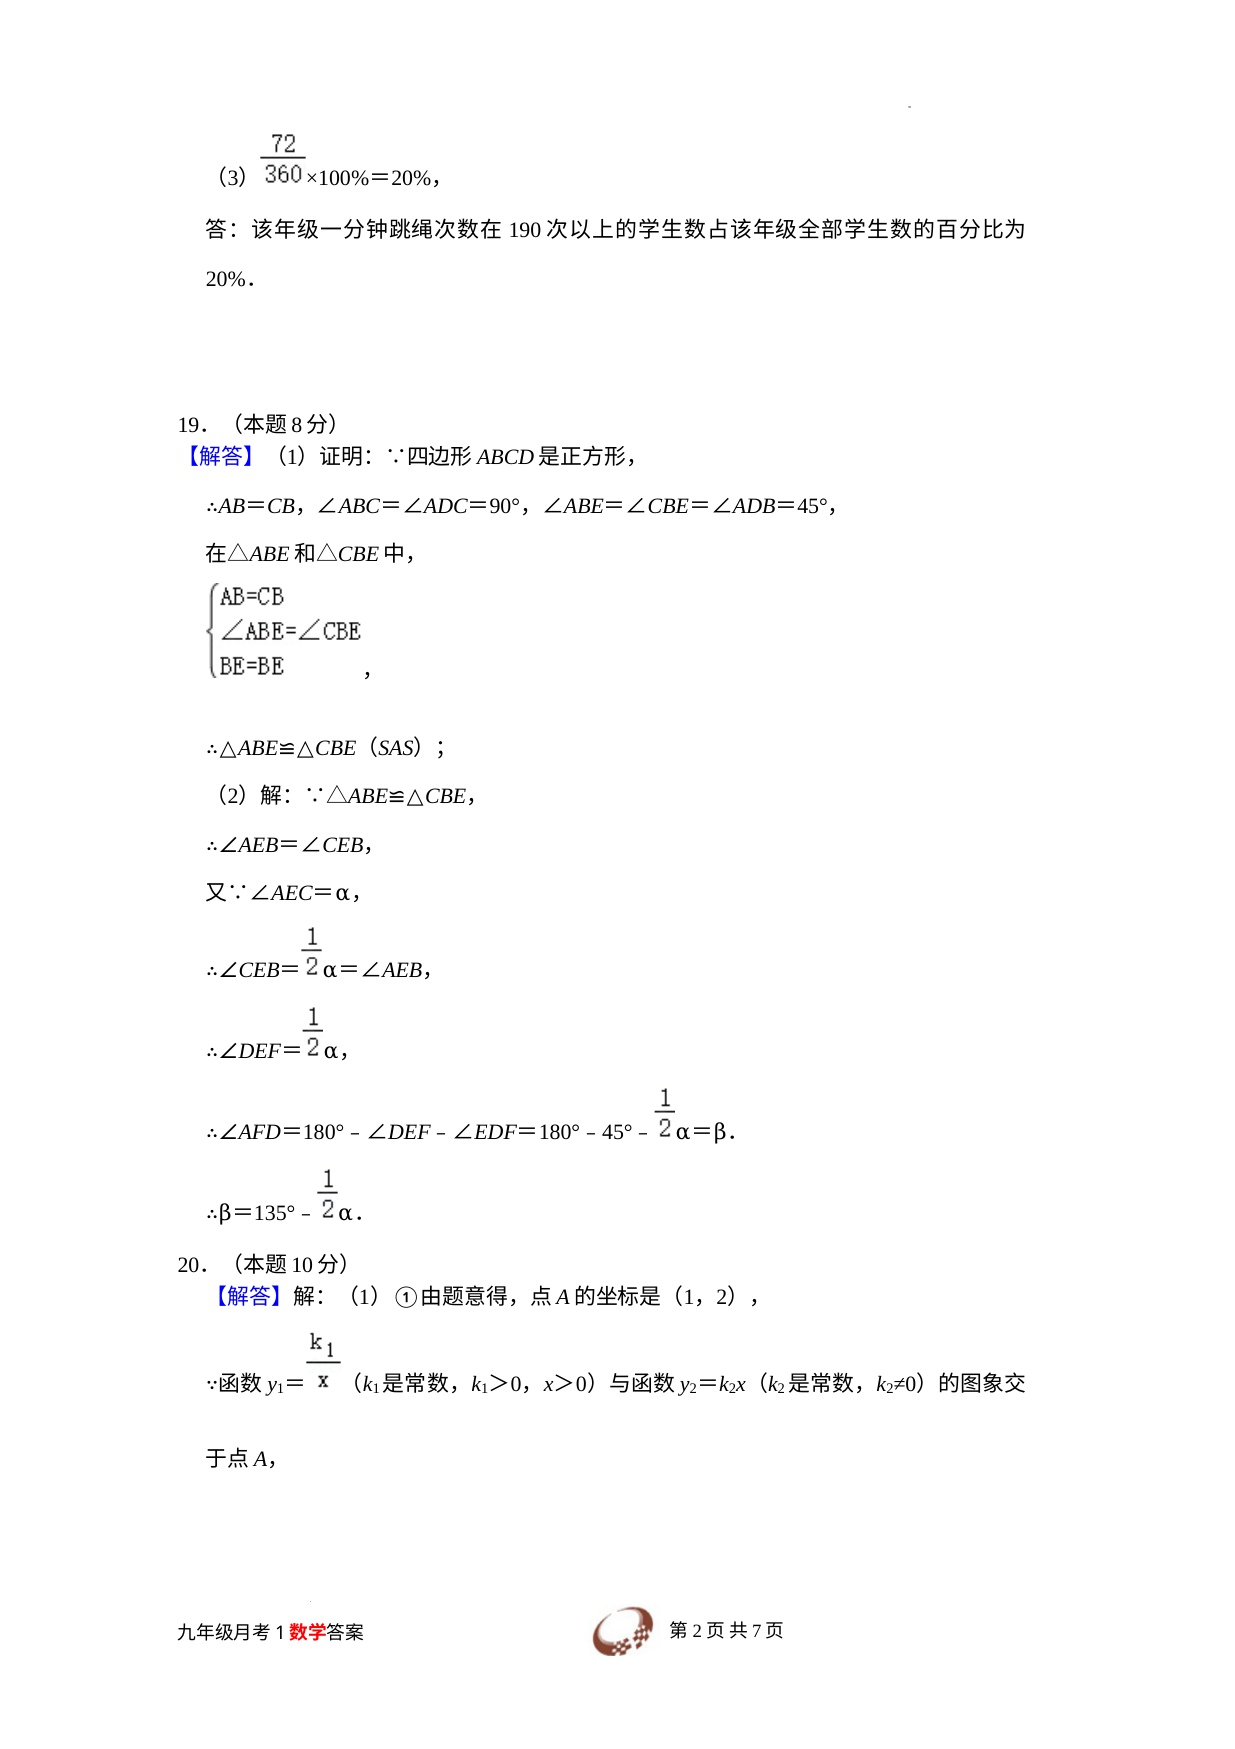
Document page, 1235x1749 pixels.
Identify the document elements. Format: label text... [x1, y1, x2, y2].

text （3）×100%＝20%， [206, 131, 1028, 196]
text （2）解：∵△ABE≌△CBE， [206, 778, 1028, 811]
text 20．（本题10分） [177, 1246, 1028, 1279]
text ∴∠DEF＝α， [206, 1004, 1028, 1069]
text ∵函数y1＝（k1是常数，k1＞0，x＞0）与函数y2＝k2x（k2是常数，k2≠0）的图象交于点A， [206, 1327, 1028, 1473]
text 19．（本题8分） [177, 406, 1028, 439]
text ∴∠CEB＝α＝∠AEB， [206, 923, 1028, 988]
text ∴∠AFD＝180°﹣∠DEF﹣∠EDF＝180°﹣45°﹣α＝β． [206, 1085, 1028, 1150]
text ， [206, 584, 1028, 714]
picture [302, 1003, 323, 1059]
picture [260, 131, 306, 186]
picture [654, 1084, 675, 1140]
text 在△ABE和△CBE中， [206, 536, 1028, 568]
text 【解答】解：（1）①由题意得，点A的坐标是（1，2）， [206, 1279, 1028, 1311]
text ∴AB＝CB，∠ABC＝∠ADC＝90°，∠ABE＝∠CBE＝∠ADB＝45°， [206, 487, 1028, 520]
text 又∵∠AEC＝α， [206, 875, 1028, 907]
picture [301, 923, 322, 978]
text ∴β＝135°﹣α． [206, 1166, 1028, 1231]
picture [317, 1165, 338, 1221]
text ∴∠AEB＝∠CEB， [206, 826, 1028, 859]
picture [584, 1603, 661, 1665]
text 【解答】（1）证明：∵四边形ABCD是正方形， [177, 439, 1028, 471]
text 答：该年级一分钟跳绳次数在190次以上的学生数占该年级全部学生数的百分比为20%． [206, 212, 1028, 293]
text ∴△ABE≌△CBE（SAS）； [206, 730, 1028, 762]
picture [306, 1327, 341, 1392]
picture [205, 583, 362, 678]
